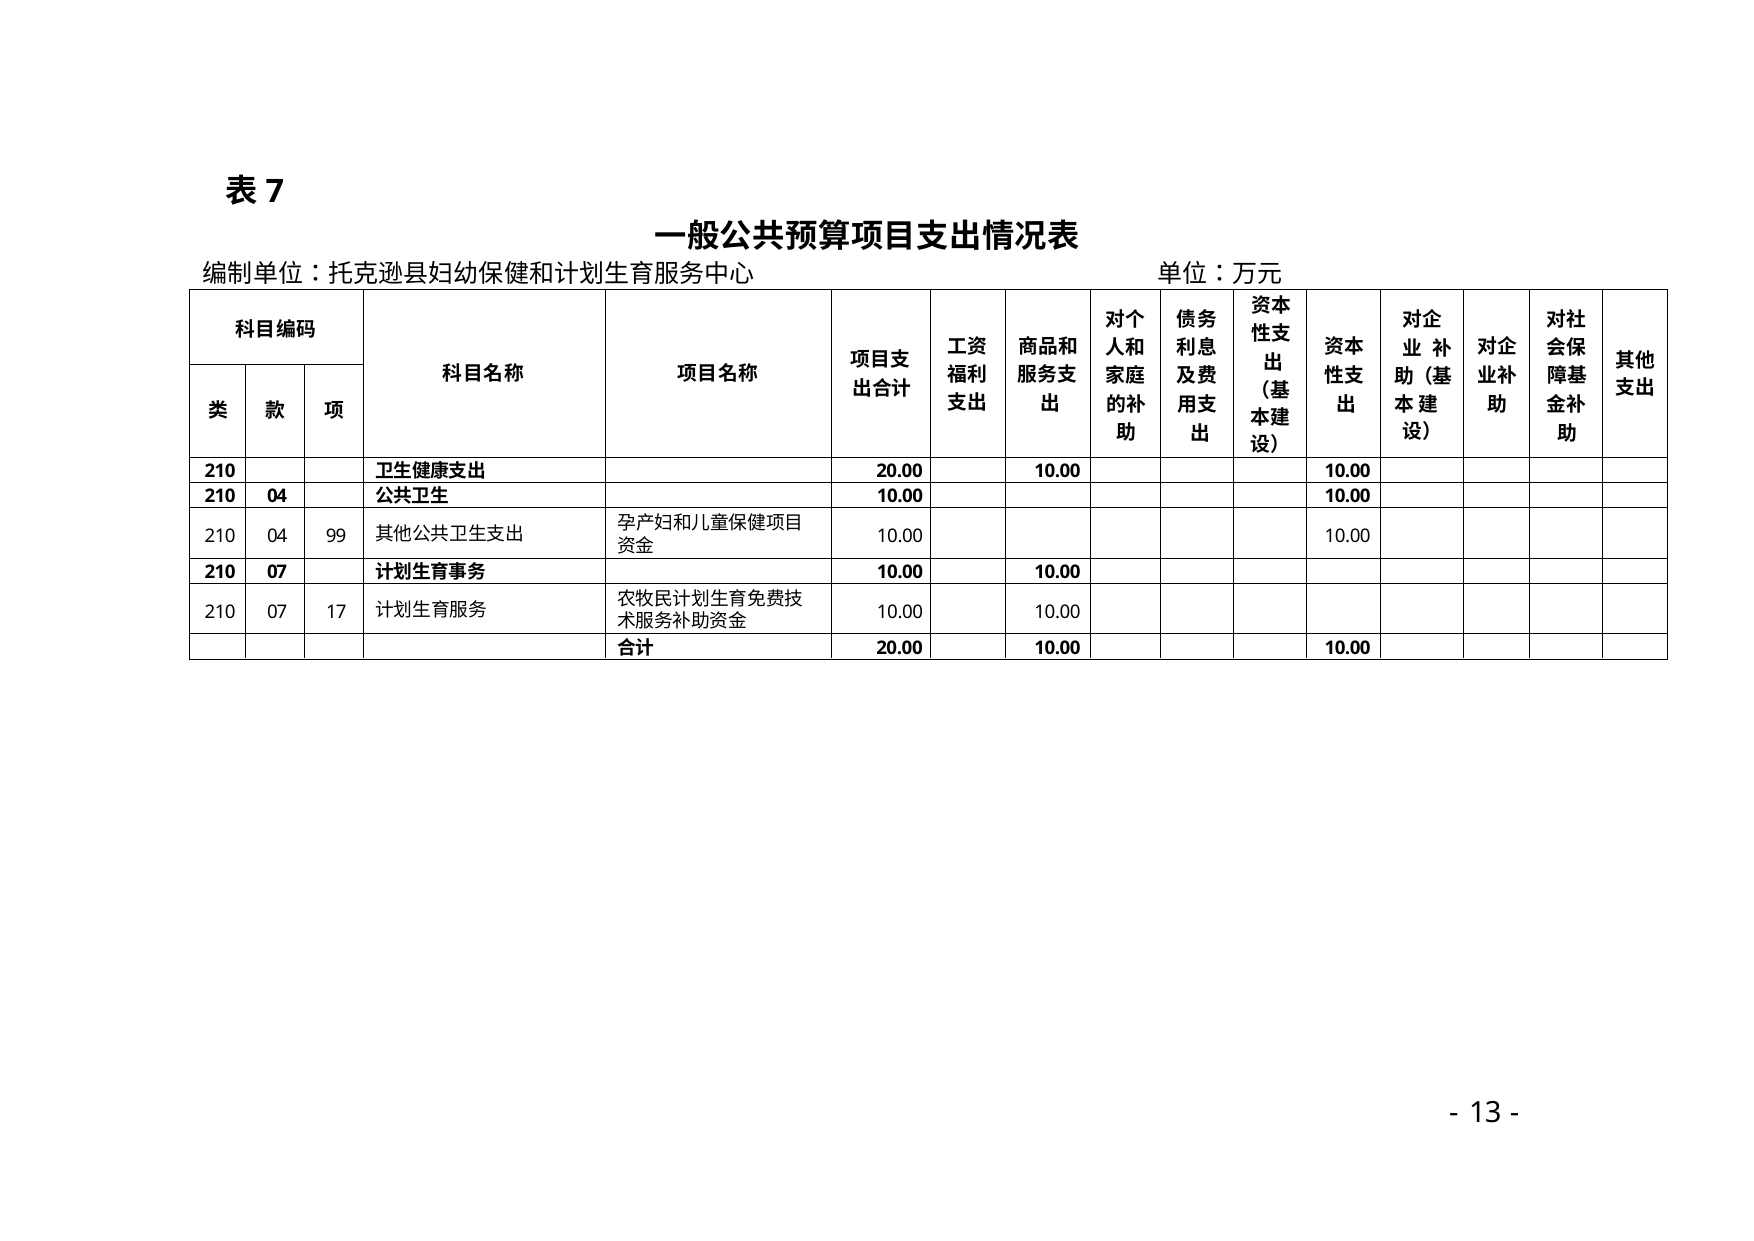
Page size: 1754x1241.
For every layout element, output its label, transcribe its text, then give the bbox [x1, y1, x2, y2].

table_cell 农牧民计划生育免费技 术服务补助资金 [606, 584, 831, 633]
table_cell 10.00 [1307, 458, 1380, 482]
table_cell 10.00 [1006, 559, 1090, 583]
table_header 资本 性支 出 [1307, 290, 1380, 457]
table_cell 10.00 [1307, 508, 1380, 558]
table_cell 款 [246, 365, 304, 457]
table_cell 类 [190, 365, 245, 457]
table_cell [246, 634, 304, 658]
table_cell [1530, 483, 1602, 507]
table_cell [190, 634, 245, 658]
table_header 其他 支出 [1603, 290, 1667, 457]
table_cell [1603, 483, 1667, 507]
table_cell [1530, 584, 1602, 633]
table_cell [1234, 584, 1306, 633]
table_header 债务 利息 及费 用支 出 [1161, 290, 1233, 457]
table_header 对个 人和 家庭 的补 助 [1091, 290, 1160, 457]
table_cell 公共卫生 [364, 483, 605, 507]
table_cell 10.00 [1307, 634, 1380, 658]
table_cell 10.00 [1006, 634, 1090, 658]
table_header 科目编码 [190, 290, 363, 364]
table_cell [1603, 508, 1667, 558]
table_cell [1464, 559, 1529, 583]
table_cell 10.00 [1006, 584, 1090, 633]
table_cell [1603, 584, 1667, 633]
table_cell [1530, 458, 1602, 482]
table_cell 04 [246, 508, 304, 558]
table_cell [1307, 584, 1380, 633]
table_cell [1234, 483, 1306, 507]
table_cell [1381, 584, 1463, 633]
text 一般公共预算项目支出情况表 [654, 215, 1668, 255]
table_header 项目支 出合计 [832, 290, 930, 457]
text 表 7 [225, 170, 1668, 211]
table_cell [1530, 508, 1602, 558]
table_cell [606, 483, 831, 507]
table_cell 17 [305, 584, 363, 633]
table_cell 10.00 [1006, 458, 1090, 482]
table_cell 计划生育事务 [364, 559, 605, 583]
table_cell [1464, 634, 1529, 658]
table_cell 孕产妇和儿童保健项目 资金 [606, 508, 831, 558]
table_cell 项 [305, 365, 363, 457]
table_cell [931, 483, 1005, 507]
table_cell [1091, 559, 1160, 583]
table_cell [1307, 559, 1380, 583]
table_cell [606, 559, 831, 583]
table_cell [1381, 458, 1463, 482]
table_cell [1464, 483, 1529, 507]
table_cell [1161, 634, 1233, 658]
table_cell [1234, 458, 1306, 482]
table_cell [1234, 508, 1306, 558]
table_cell [1381, 508, 1463, 558]
table_header 对社 会保 障基 金补 助 [1530, 290, 1602, 457]
table_cell [1530, 559, 1602, 583]
table_cell 10.00 [1307, 483, 1380, 507]
table_cell [246, 458, 304, 482]
table_cell [1234, 634, 1306, 658]
table_header 工资 福利 支出 [931, 290, 1005, 457]
table_cell [1006, 483, 1090, 507]
table_cell [305, 458, 363, 482]
table_cell [1530, 634, 1602, 658]
table_cell [931, 584, 1005, 633]
table_cell [1091, 584, 1160, 633]
table_cell 07 [246, 584, 304, 633]
table_cell [1381, 483, 1463, 507]
table_cell [931, 458, 1005, 482]
table_cell [1464, 584, 1529, 633]
table_cell [1464, 508, 1529, 558]
table_cell [1603, 458, 1667, 482]
table_cell [1603, 634, 1667, 658]
table_cell [1091, 458, 1160, 482]
table_cell [305, 634, 363, 658]
table_cell [931, 634, 1005, 658]
text - 13 - [1449, 1091, 1668, 1131]
table_cell [1381, 634, 1463, 658]
table_cell 20.00 [832, 634, 930, 658]
table_cell [1091, 634, 1160, 658]
table_cell 10.00 [832, 483, 930, 507]
table_cell 10.00 [832, 559, 930, 583]
table_cell 10.00 [832, 584, 930, 633]
table_cell 210 [190, 559, 245, 583]
table_cell [931, 559, 1005, 583]
table_cell 07 [246, 559, 304, 583]
table_header 对企 业补 助 [1464, 290, 1529, 457]
text 编制单位：托克逊县妇幼保健和计划生育服务中心 单位：万元 [203, 259, 1668, 289]
table_cell [1161, 483, 1233, 507]
table_cell 210 [190, 458, 245, 482]
table_cell 卫生健康支出 [364, 458, 605, 482]
table_cell 99 [305, 508, 363, 558]
table_cell 计划生育服务 [364, 584, 605, 633]
table_cell [1464, 458, 1529, 482]
table_cell 其他公共卫生支出 [364, 508, 605, 558]
table_cell [606, 458, 831, 482]
table_cell [1006, 508, 1090, 558]
table_cell 210 [190, 508, 245, 558]
table_header 对企 业补 助（基 本建 设） [1381, 290, 1463, 457]
table_cell 04 [246, 483, 304, 507]
table_cell 合计 [606, 634, 831, 658]
table_cell [305, 483, 363, 507]
table_cell [1161, 584, 1233, 633]
table_cell 10.00 [832, 508, 930, 558]
table_header 商品和 服务支 出 [1006, 290, 1090, 457]
table_cell [1091, 508, 1160, 558]
table_cell [931, 508, 1005, 558]
table_cell [1161, 458, 1233, 482]
table_cell [305, 559, 363, 583]
table_cell [1381, 559, 1463, 583]
table_cell 210 [190, 584, 245, 633]
table_header 项目名称 [606, 290, 831, 457]
table_cell [1234, 559, 1306, 583]
table_cell 210 [190, 483, 245, 507]
table_cell [1161, 508, 1233, 558]
table_cell 20.00 [832, 458, 930, 482]
table_cell [1161, 559, 1233, 583]
table_cell [1603, 559, 1667, 583]
table_cell [1091, 483, 1160, 507]
table_header 资本 性支 出 （基 本建 设） [1234, 290, 1306, 457]
table_header 科目名称 [364, 290, 605, 457]
table_cell [364, 634, 605, 658]
